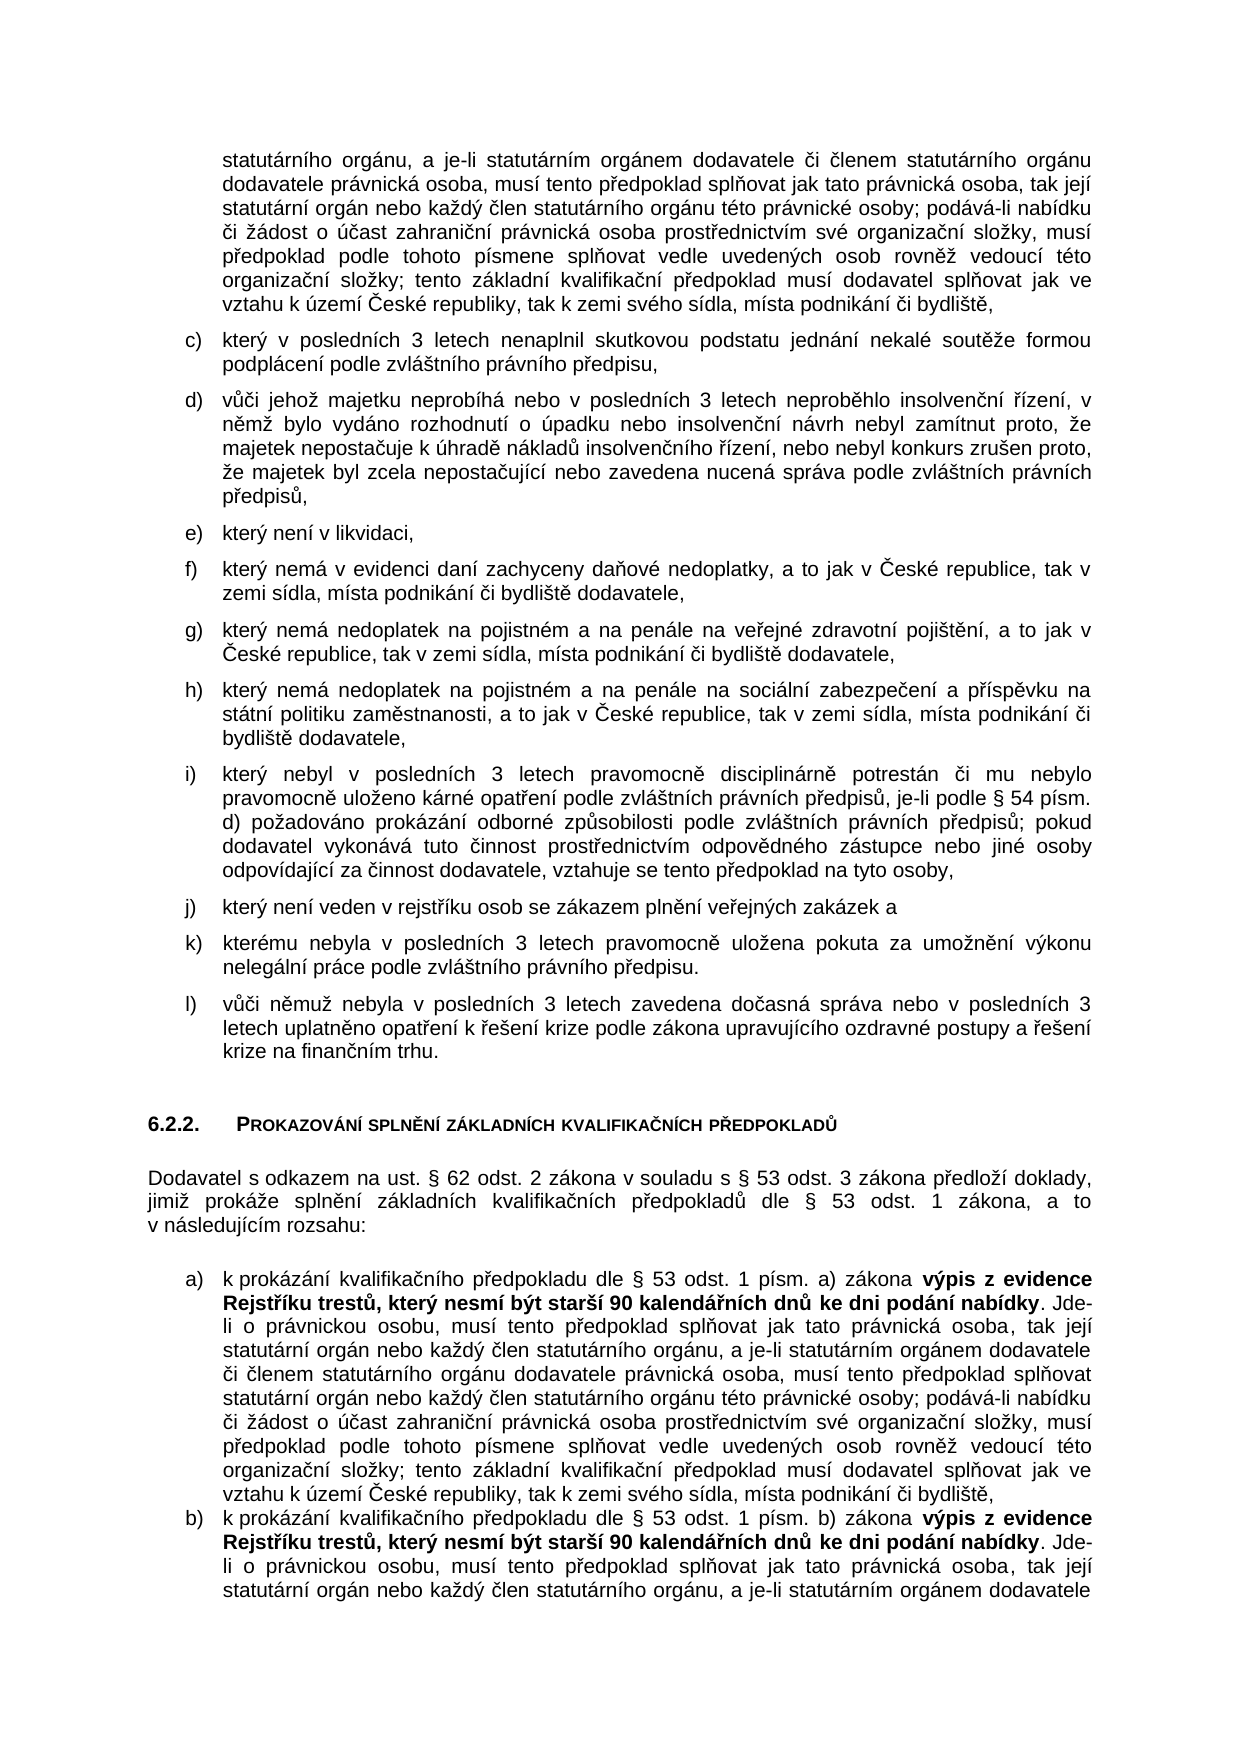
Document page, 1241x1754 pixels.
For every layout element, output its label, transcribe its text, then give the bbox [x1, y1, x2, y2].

list který není veden v rejstříku osob se zákazem plnění veřejných zakázek a [185, 894, 1093, 918]
list který v posledních 3 letech nenaplnil skutkovou podstatu jednání nekalé soutěže formou podplácení podle zvláštního právního předpisu, [185, 328, 1093, 376]
list kterému nebyla v posledních 3 letech pravomocně uložena pokuta za umožnění výkonu nelegální práce podle zvláštního právního předpisu. [185, 931, 1093, 979]
list který nemá v evidenci daní zachyceny daňové nedoplatky, a to jak v České republice, tak v zemi sídla, místa podnikání či bydliště dodavatele, [185, 557, 1093, 605]
list vůči němuž nebyla v posledních 3 letech zavedena dočasná správa nebo v posledních 3 letech uplatněno opatření k řešení krize podle zákona upravujícího ozdravné postupy a řešení krize na finančním trhu. [185, 991, 1093, 1063]
list který není v likvidaci, [185, 521, 1093, 544]
list který nemá nedoplatek na pojistném a na penále na veřejné zdravotní pojištění, a to jak v České republice, tak v zemi sídla, místa podnikání či bydliště dodavatele, [185, 617, 1093, 665]
list k prokázání kvalifikačního předpokladu dle § 53 odst. 1 písm. a) zákona výpis z evidence Rejstříku trestů, který nesmí být starší 90 kalendářních dnů ke dni podání nabídky. Jde-li o právnickou osobu, musí tento předpoklad splňovat jak tato právnická osoba, tak její statutární orgán nebo každý člen statutárního orgánu, a je-li statutárním orgánem dodavatele či členem statutárního orgánu dodavatele právnická osoba, musí tento předpoklad splňovat statutární orgán nebo každý člen statutárního orgánu této právnické osoby; podává-li nabídku či žádost o účast zahraniční právnická osoba prostřednictvím své organizační složky, musí předpoklad podle tohoto písmene splňovat vedle uvedených osob rovněž vedoucí této organizační složky; tento základní kvalifikační předpoklad musí dodavatel splňovat jak ve vztahu k území České republiky, tak k zemi svého sídla, místa podnikání či bydliště, [185, 1266, 1093, 1506]
text Dodavatel s odkazem na ust. § 62 odst. 2 zákona v souladu s § 53 odst. 3 zákona předloží doklady, jimiž prokáže splnění základních kvalifikačních předpokladů dle § 53 odst. 1 zákona, a to v následujícím rozsahu: [148, 1165, 1093, 1237]
list vůči jehož majetku neprobíhá nebo v posledních 3 letech neproběhlo insolvenční řízení, v němž bylo vydáno rozhodnutí o úpadku nebo insolvenční návrh nebyl zamítnut proto, že majetek nepostačuje k úhradě nákladů insolvenčního řízení, nebo nebyl konkurs zrušen proto, že majetek byl zcela nepostačující nebo zavedena nucená správa podle zvláštních právních předpisů, [185, 388, 1093, 508]
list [185, 148, 1093, 315]
list který nebyl v posledních 3 letech pravomocně disciplinárně potrestán či mu nebylo pravomocně uloženo kárné opatření podle zvláštních právních předpisů, je-li podle § 54 písm. d) požadováno prokázání odborné způsobilosti podle zvláštních právních předpisů; pokud dodavatel vykonává tuto činnost prostřednictvím odpovědného zástupce nebo jiné osoby odpovídající za činnost dodavatele, vztahuje se tento předpoklad na tyto osoby, [185, 762, 1093, 882]
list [185, 1506, 1093, 1602]
list který nemá nedoplatek na pojistném a na penále na sociální zabezpečení a příspěvku na státní politiku zaměstnanosti, a to jak v České republice, tak v zemi sídla, místa podnikání či bydliště dodavatele, [185, 678, 1093, 750]
subtitle Prokazování splnění základních kvalifikačních předpokladů [148, 1112, 1093, 1136]
